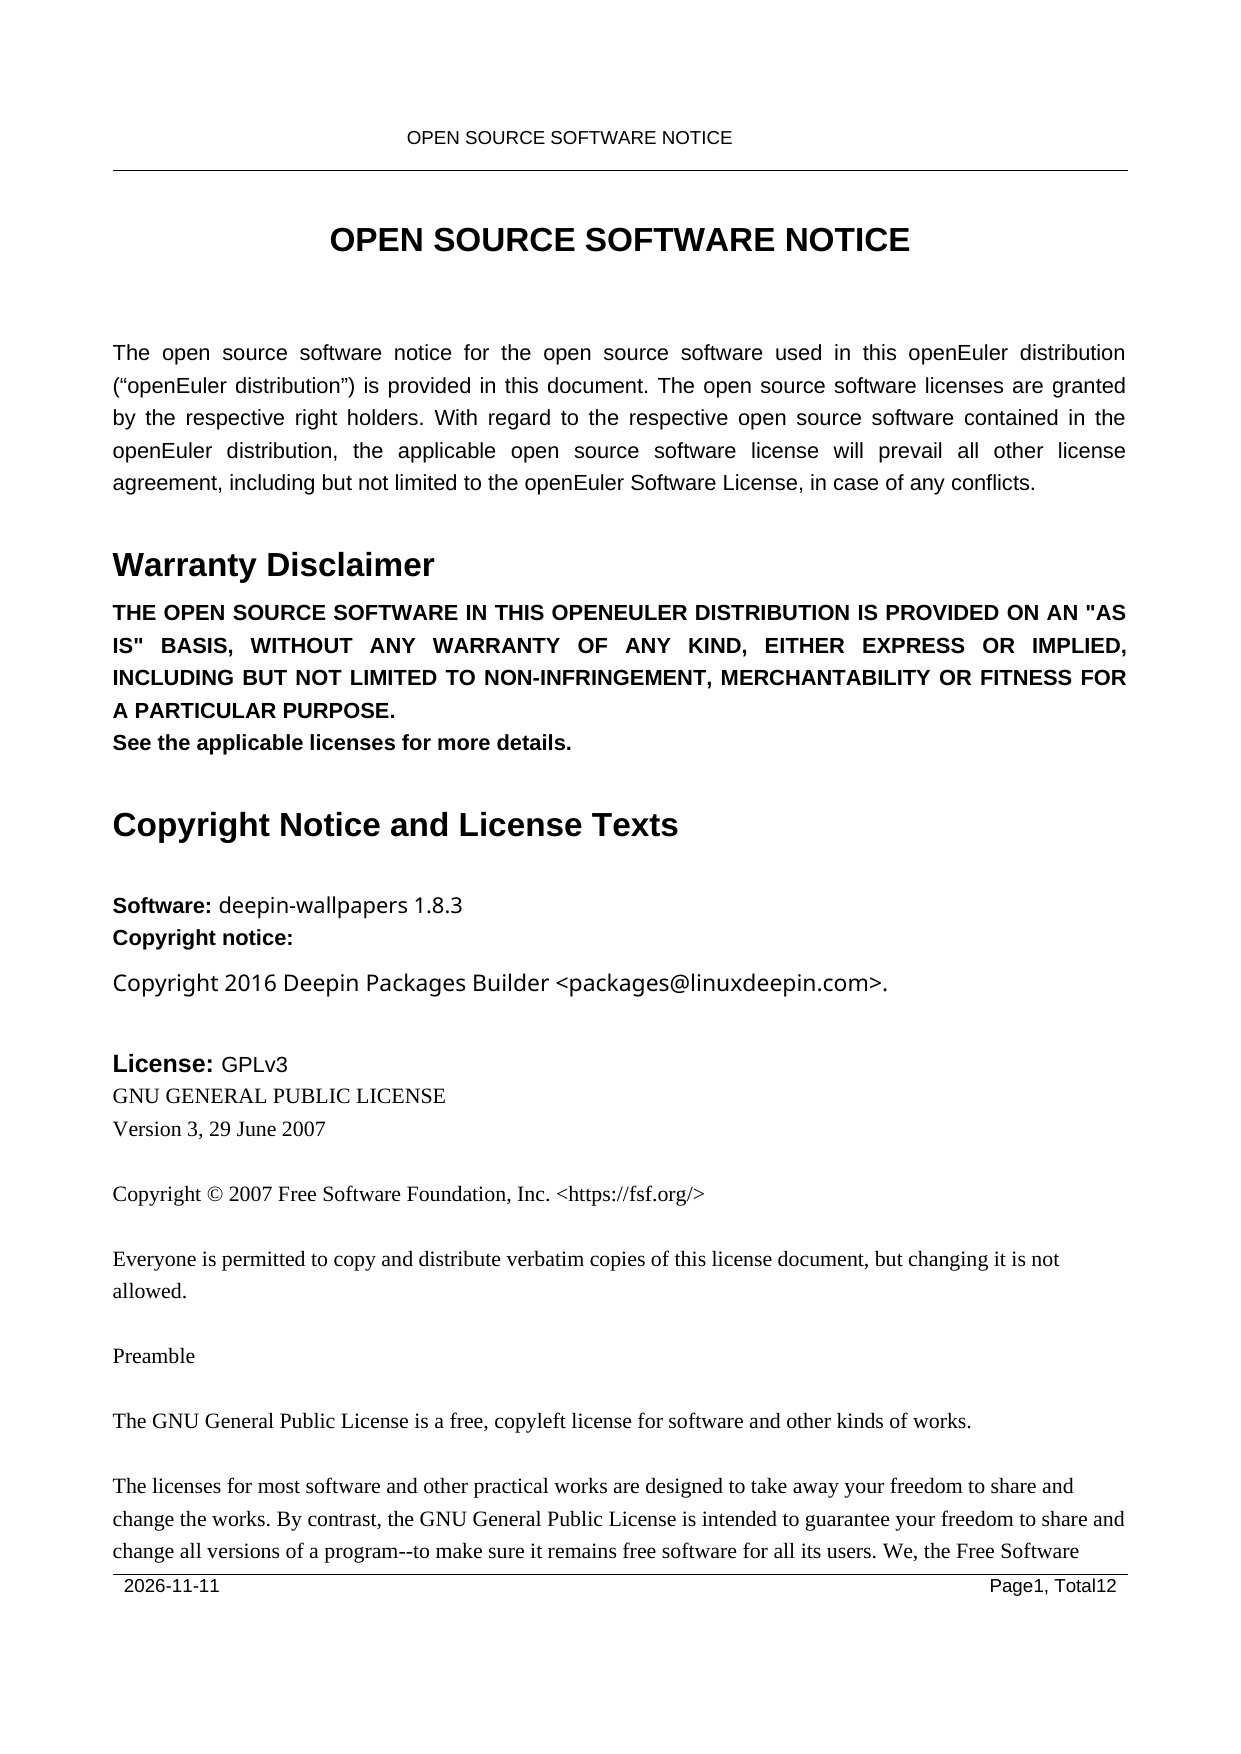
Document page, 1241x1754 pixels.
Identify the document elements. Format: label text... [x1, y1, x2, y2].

title Software: deepin-wallpapers 1.8.3 [112, 889, 1128, 921]
text THE OPEN SOURCE SOFTWARE IN THIS OPENEULER DISTRIBUTION IS PROVIDED ON AN "AS IS" BASIS, WITHOUT ANY WARRANTY OF ANY KIND, EITHER EXPRESS OR IMPLIED, INCLUDING BUT NOT LIMITED TO NON-INFRINGEMENT, MERCHANTABILITY OR FITNESS FOR A PARTICULAR PURPOSE. See the applicable licenses for more details. [112, 596, 1128, 759]
text Copyright Notice and License Texts [112, 791, 1128, 856]
text The open source software notice for the open source software used in this openEuler distribution (“openEuler distribution”) is provided in this document. The open source software licenses are granted by the respective right holders. With regard to the respective open source software contained in the openEuler distribution, the applicable open source software license will prevail all other license agreement, including but not limited to the openEuler Software License, in case of any conflicts. [112, 336, 1128, 499]
text License: GPLv3 [112, 1047, 1128, 1079]
text Warranty Disclaimer [112, 531, 1128, 596]
text Copyright notice: [112, 921, 1128, 954]
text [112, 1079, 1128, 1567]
text Copyright 2016 Deepin Packages Builder <packages@linuxdeepin.com>. [112, 966, 1128, 999]
text OPEN SOURCE SOFTWARE NOTICE [112, 206, 1128, 271]
